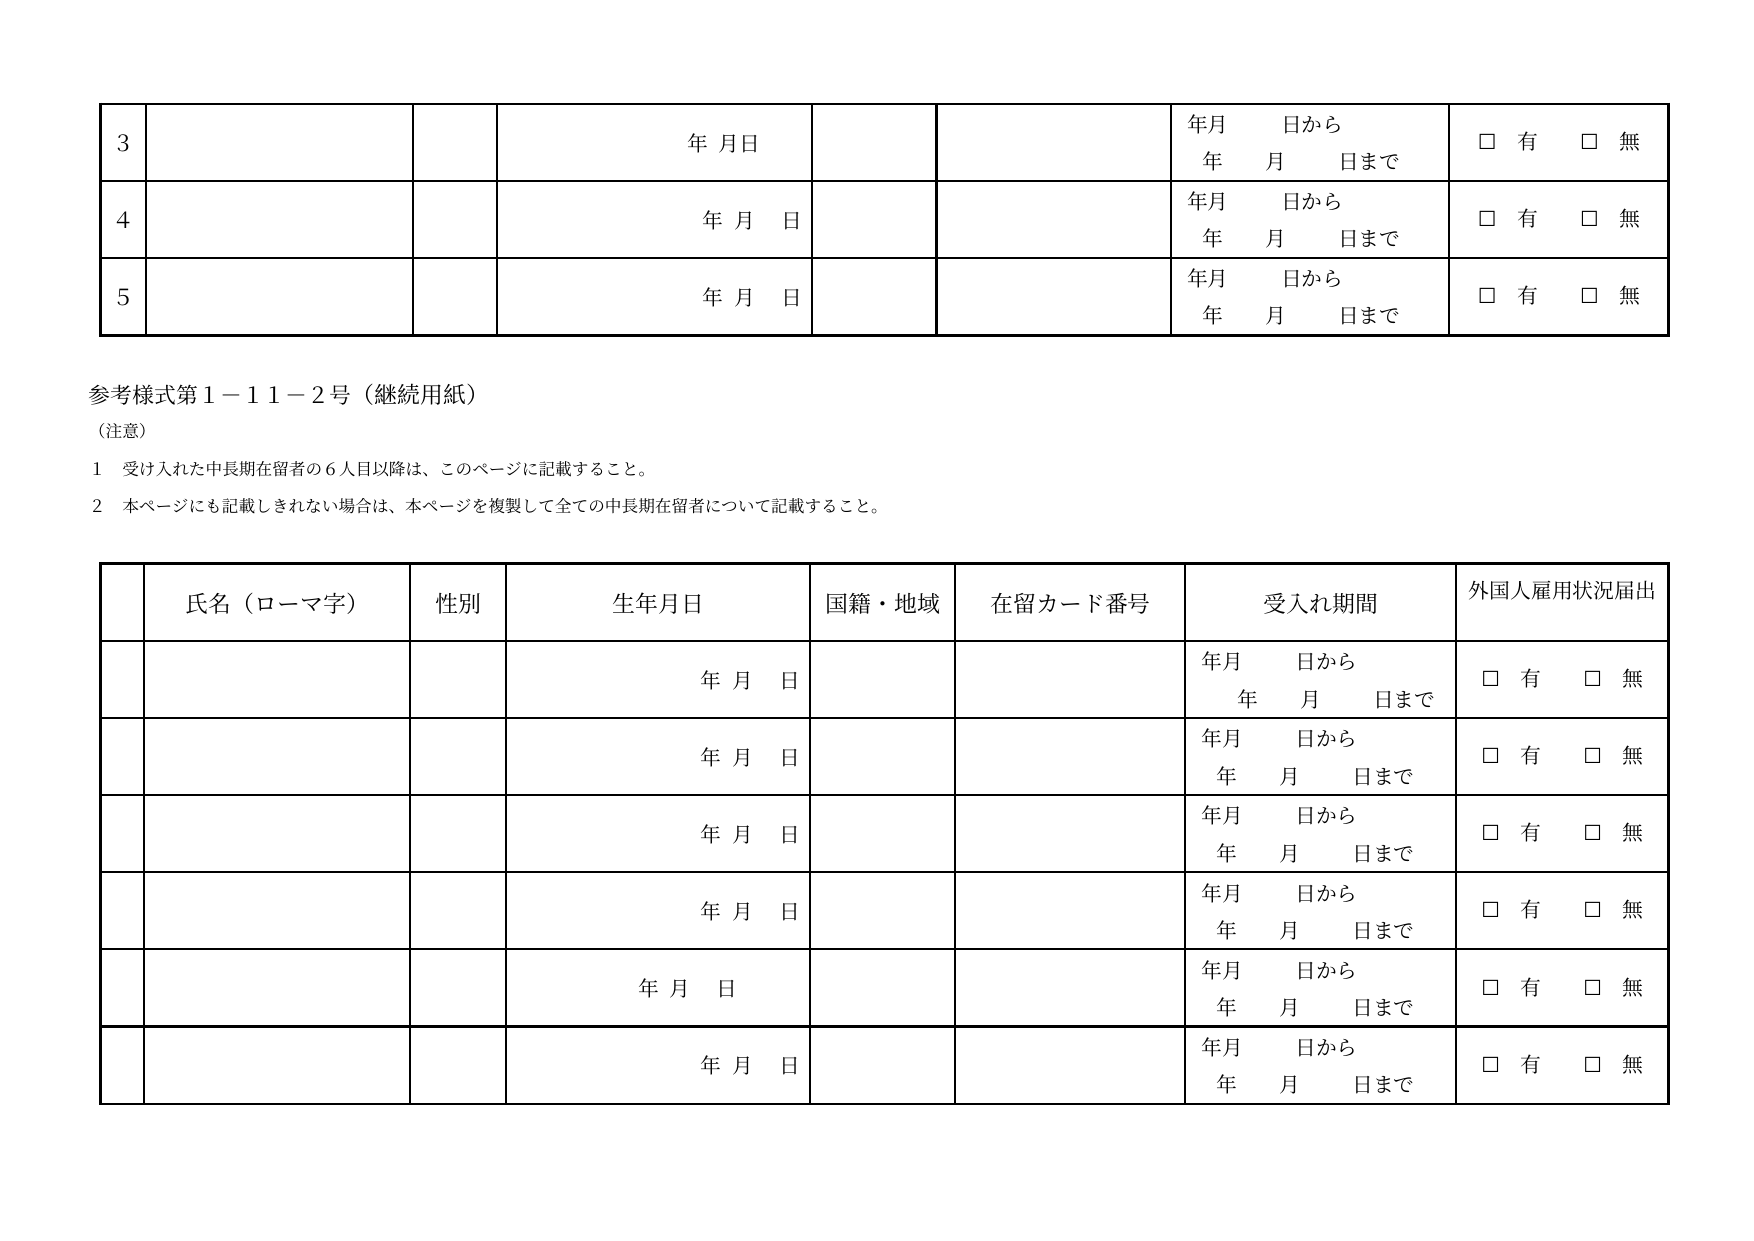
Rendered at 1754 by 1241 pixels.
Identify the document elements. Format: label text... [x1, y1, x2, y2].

table_header 性別 [411, 565, 505, 640]
table_cell ☐ 有 ☐ 無 [1457, 1028, 1667, 1102]
text １ 受け入れた中長期在留者の６人目以降は、このページに記載すること。 [89, 449, 1665, 487]
table_cell [411, 796, 505, 871]
table_header 外国人雇用状況届出 [1457, 565, 1667, 640]
table_cell ☐ 有 ☐ 無 [1457, 719, 1667, 794]
table_cell [813, 105, 935, 179]
table_cell [411, 719, 505, 794]
table_cell 年 月 日 [507, 642, 809, 717]
table_cell [147, 182, 412, 257]
table_cell 年 月 日 [498, 182, 811, 257]
table_cell [145, 1028, 409, 1102]
text （注意） [89, 412, 1665, 449]
text ２ 本ページにも記載しきれない場合は、本ページを複製して全ての中長期在留者について記載すること。 [89, 487, 1665, 524]
table_cell [956, 1028, 1184, 1102]
table_cell 年 月 日 [507, 796, 809, 871]
table_cell ４ [102, 182, 145, 257]
table_cell [411, 642, 505, 717]
table_cell [102, 873, 143, 948]
table_cell 年 月 日 [507, 873, 809, 948]
table_cell 年月 日から 年 月 日まで [1186, 642, 1455, 717]
table_cell ☐ 有 ☐ 無 [1450, 105, 1667, 179]
table_cell 年 月 日 [507, 719, 809, 794]
table_cell [938, 105, 1170, 179]
table_cell [811, 796, 954, 871]
table_cell ☐ 有 ☐ 無 [1450, 259, 1667, 334]
table_cell [411, 1028, 505, 1102]
table_cell 年 月日 [498, 105, 811, 179]
table_cell [813, 182, 935, 257]
table_cell ５ [102, 259, 145, 334]
table_cell [813, 259, 935, 334]
table_cell [414, 259, 496, 334]
table_cell ☐ 有 ☐ 無 [1450, 182, 1667, 257]
table_header 国籍・地域 [811, 565, 954, 640]
table_header 受入れ期間 [1186, 565, 1455, 640]
table_cell [956, 796, 1184, 871]
table_header [102, 565, 143, 640]
table_cell 年 月 日 [507, 950, 809, 1025]
table_cell [956, 642, 1184, 717]
table_cell [938, 182, 1170, 257]
table_cell [811, 950, 954, 1025]
table_cell 年 月 日 [507, 1028, 809, 1102]
table_cell 年 月 日 [498, 259, 811, 334]
table_cell [145, 950, 409, 1025]
table_cell [811, 719, 954, 794]
table_cell ☐ 有 ☐ 無 [1457, 950, 1667, 1025]
table_cell [414, 105, 496, 179]
table_cell [102, 642, 143, 717]
table_cell [145, 719, 409, 794]
table_cell 年月 日から 年 月 日まで [1186, 719, 1455, 794]
table_cell [811, 642, 954, 717]
table_cell [811, 1028, 954, 1102]
text 参考様式第１－１１－２号（継続用紙） [89, 374, 1665, 412]
table_cell 年月 日から 年 月 日まで [1186, 873, 1455, 948]
table_cell [411, 873, 505, 948]
table_cell ３ [102, 105, 145, 179]
table_header 生年月日 [507, 565, 809, 640]
table_cell ☐ 有 ☐ 無 [1457, 873, 1667, 948]
table_cell [811, 873, 954, 948]
table_cell [145, 873, 409, 948]
table_cell ☐ 有 ☐ 無 [1457, 796, 1667, 871]
table_header 在留カード番号 [956, 565, 1184, 640]
table_cell 年月 日から 年 月 日まで [1186, 1028, 1455, 1102]
table_cell [145, 796, 409, 871]
table_cell ☐ 有 ☐ 無 [1457, 642, 1667, 717]
table_cell 年月 日から 年 月 日まで [1172, 182, 1448, 257]
table_cell 年月 日から 年 月 日まで [1172, 105, 1448, 179]
table_cell [956, 950, 1184, 1025]
table_cell [102, 796, 143, 871]
table_cell 年月 日から 年 月 日まで [1186, 796, 1455, 871]
table_cell [956, 873, 1184, 948]
table_cell [147, 259, 412, 334]
table_cell [411, 950, 505, 1025]
table_cell [147, 105, 412, 179]
table_cell [102, 1028, 143, 1102]
table_cell [145, 642, 409, 717]
table_header 氏名（ローマ字） [145, 565, 409, 640]
table_cell [414, 182, 496, 257]
table_cell [938, 259, 1170, 334]
table_cell 年月 日から 年 月 日まで [1172, 259, 1448, 334]
table_cell 年月 日から 年 月 日まで [1186, 950, 1455, 1025]
table_cell [102, 719, 143, 794]
table_cell [102, 950, 143, 1025]
table_cell [956, 719, 1184, 794]
